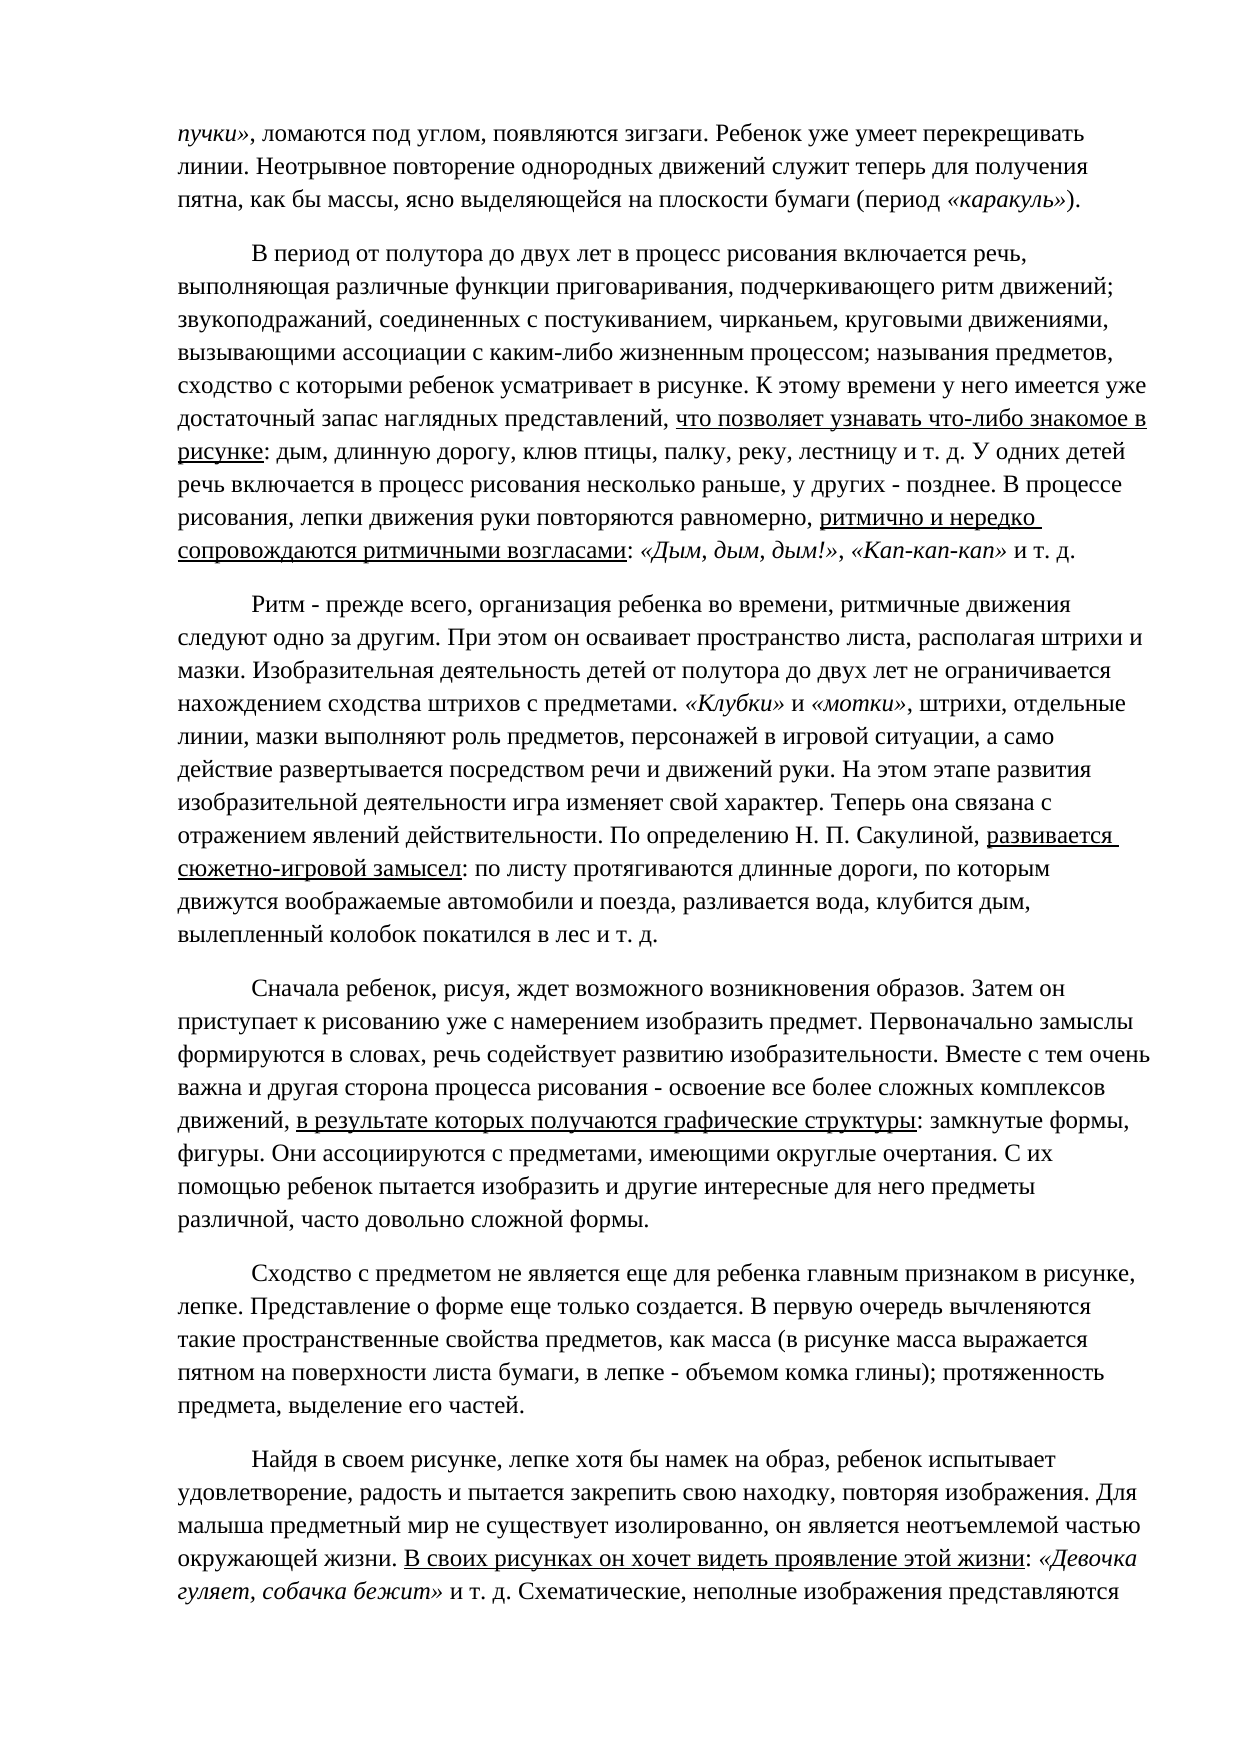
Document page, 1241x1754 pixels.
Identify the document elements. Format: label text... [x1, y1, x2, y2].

text В период от полутора до двух лет в процесс рисования включается речь, выполняющая различные функции приговаривания, подчеркивающего ритм движений; звукоподражаний, соединенных с постукиванием, чирканьем, круговыми движениями, вызывающими ассоциации с каким-либо жизненным процессом; называния предметов, сходство с которыми ребенок усматривает в рисунке. К этому времени у него имеется уже достаточный запас наглядных представлений, что позволяет узнавать что-либо знакомое в рисунке: дым, длинную дорогу, клюв птицы, палку, реку, лестницу и т. д. У одних детей речь включаeтcя в процесс рисования несколько раньше, у других - позднее. В процессе рисования, лепки движения руки повторяются равномерно, ритмично и нередко сопровождаются ритмичными возгласами: «Дым, дым, дым!», «Кап-кап-кап» и т. д. [177, 238, 1152, 564]
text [177, 118, 1152, 213]
text Сходство с предметом не является еще для ребенка главным признаком в рисунке, лепке. Представление о форме еще только создается. В первую очередь вычленяются такие пространственные свойства предметов, как масса (в рисунке масса выражается пятном на поверхности листа бумаги, в лепке - объемом комка глины); протяженность предмета, выделение его частей. [177, 1258, 1152, 1419]
text Сначала ребенок, рисуя, ждет возможного возникновения образов. Затем он приступает к рисованию уже с намерением изобразить предмет. Первоначально замыслы формируются в словах, речь содействует развитию изобразительности. Вместе с тем очень важна и другая сторона процесса рисования - освоение все более сложных комплексов движений, в результате которых получаются графические структуры: замкнутые формы, фигуры. Они ассоциируются с предметами, имеющими округлые очертания. С их помощью ребенок пытается изобразить и другие интересные для него предметы различной, часто довольно сложной формы. [177, 973, 1152, 1233]
text Ритм - прежде всего, организация ребенка во времени, ритмичные движения следуют одно за другим. При этом он осваивает пространство листа, располагая штрихи и мазки. Изобразительная деятельность детей от полутора до двух лет не ограничивается нахождением сходства штрихов с предметами. «Клубки» и «мотки», штрихи, отдельные линии, мазки выполняют роль предметов, персонажей в игровой ситуации, а само действие развертывается посредством речи и движений руки. На этом этапе развития изобразительной деятельности игра изменяет свой характер. Теперь она связана с отражением явлений действительности. По определению Н. П. Сакулиной, развивается сюжетно-игровой замысел: по листу протягиваются длинные дороги, по которым движутся воображaeмыe автомобили и поезда, разливается вода, клубится дым, вылепленный колобок покатился в лес и т. д. [177, 589, 1152, 948]
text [177, 1444, 1152, 1605]
